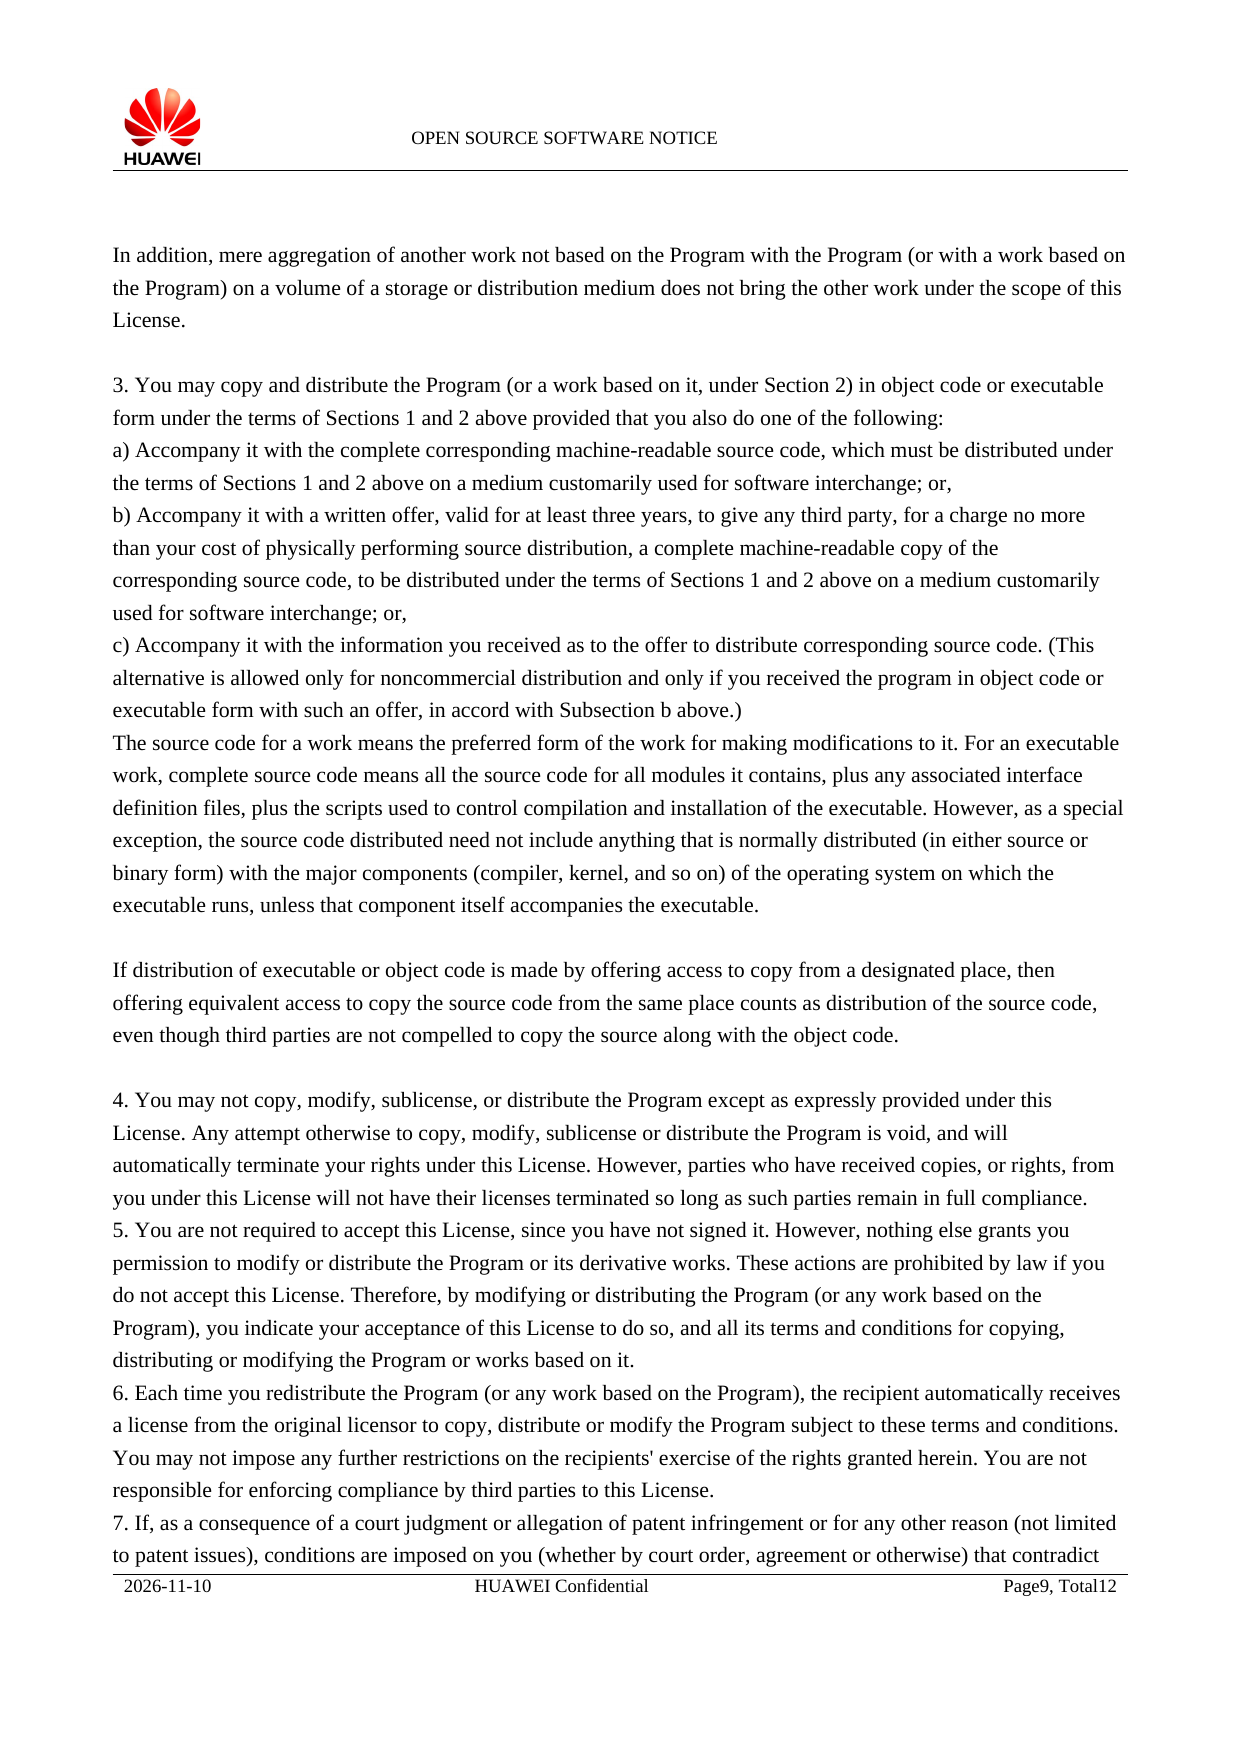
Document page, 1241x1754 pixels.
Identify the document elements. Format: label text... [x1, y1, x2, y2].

picture [124, 88, 201, 165]
